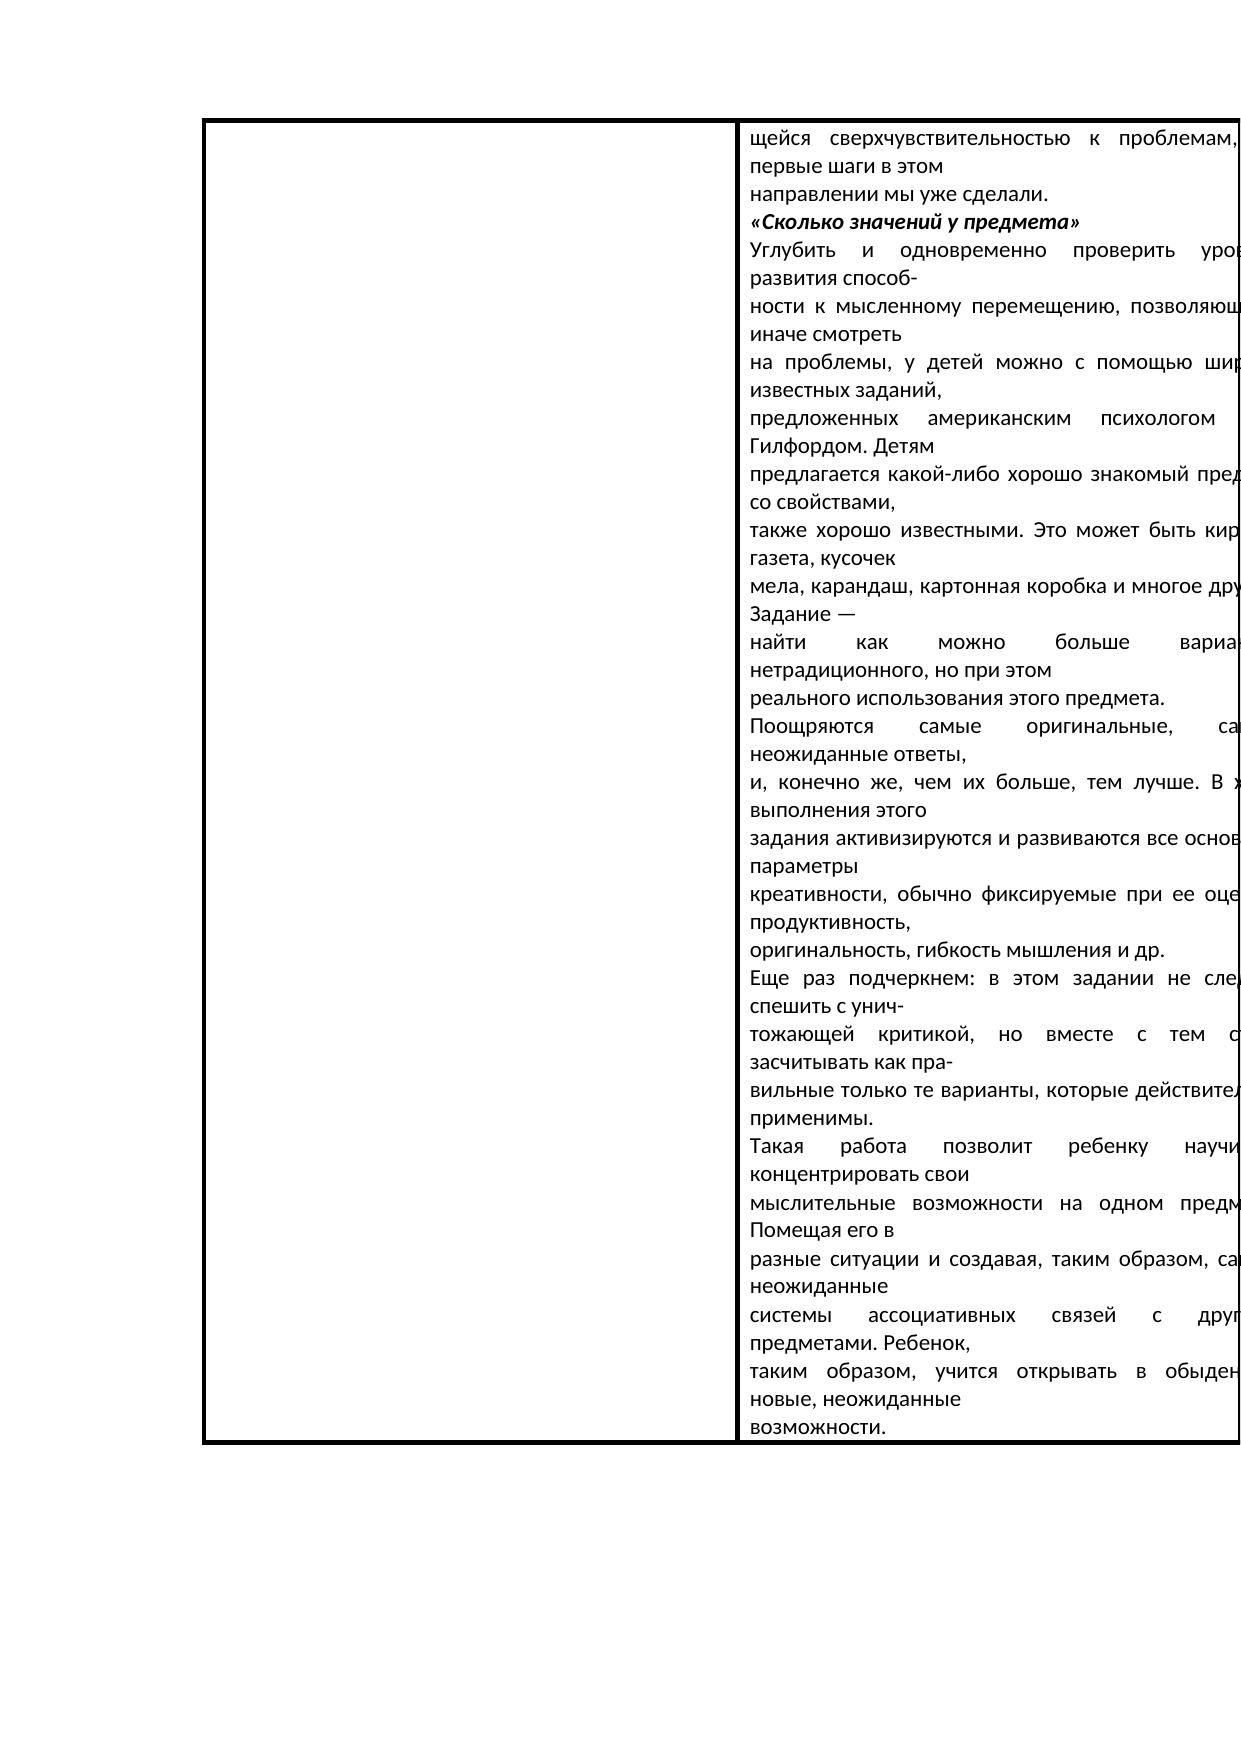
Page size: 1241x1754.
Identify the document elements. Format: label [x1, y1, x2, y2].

table_header [740, 123, 1238, 1440]
table_header [206, 123, 735, 1440]
